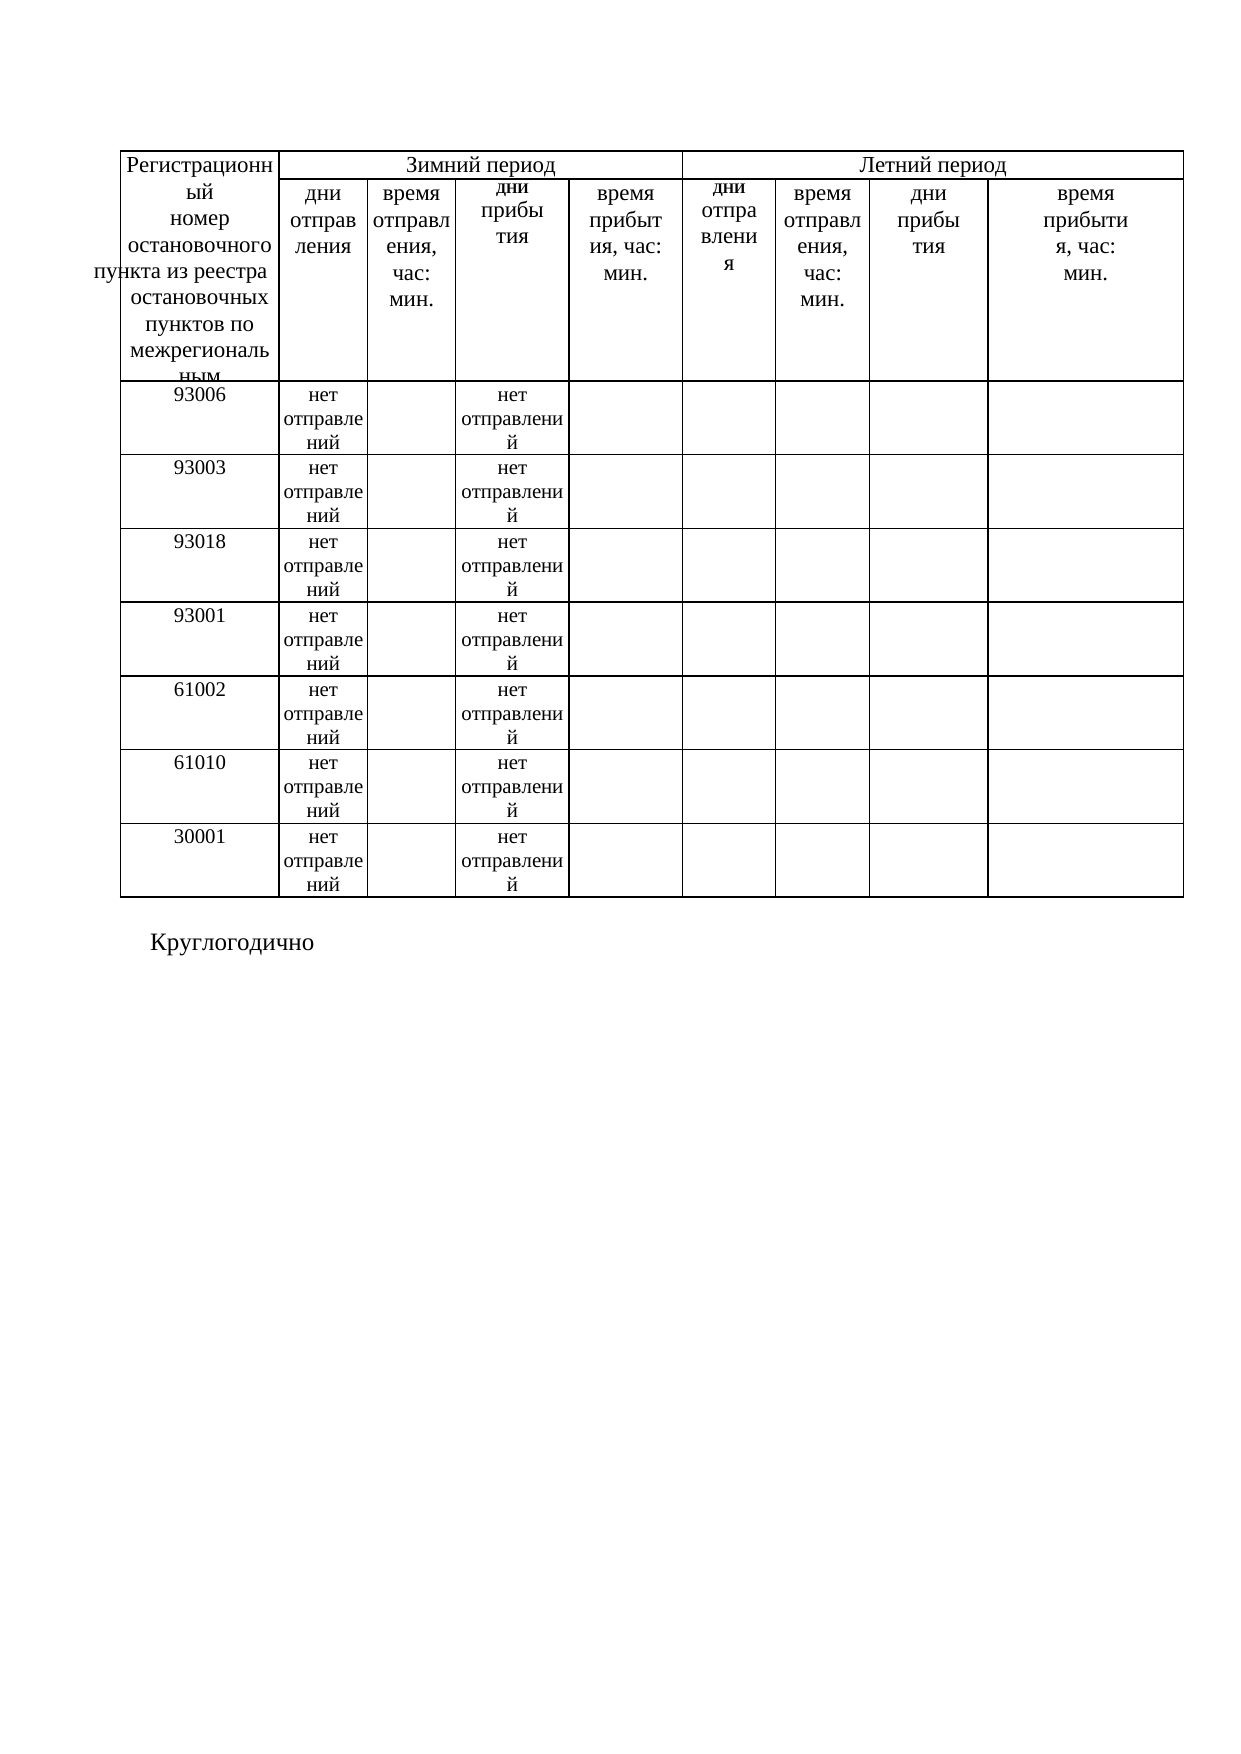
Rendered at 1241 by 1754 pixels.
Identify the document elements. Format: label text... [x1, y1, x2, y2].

table_cell [570, 529, 682, 601]
table_cell [570, 677, 682, 749]
table_cell дни отправ ления [280, 180, 367, 380]
table_cell нет отправлений [456, 455, 568, 527]
table_cell нет отправлений [456, 382, 568, 454]
table_cell [776, 382, 869, 454]
text Круглогодично [150, 927, 1090, 955]
table_cell нет отправлений [280, 750, 367, 822]
table_cell ДНИ отпра влени я [683, 180, 775, 380]
table_cell [776, 824, 869, 896]
table_cell [368, 603, 455, 675]
table_cell 61002 [121, 677, 278, 749]
table_cell [776, 529, 869, 601]
table_cell 30001 [121, 824, 278, 896]
table_cell [870, 382, 987, 454]
table_cell [870, 677, 987, 749]
table_cell [776, 455, 869, 527]
table_cell 93006 [121, 382, 278, 454]
table_cell [776, 750, 869, 822]
table_cell [683, 382, 775, 454]
table_cell 61010 [121, 750, 278, 822]
table_cell [368, 382, 455, 454]
table_cell [570, 750, 682, 822]
table_cell [870, 529, 987, 601]
table_cell [989, 529, 1183, 601]
table_cell нет отправлений [456, 750, 568, 822]
table_cell [989, 750, 1183, 822]
table_cell нет отправлений [280, 382, 367, 454]
table_cell [683, 455, 775, 527]
table_cell [368, 455, 455, 527]
table_cell время прибыт ия, час: мин. [570, 180, 682, 380]
table_cell нет отправлений [456, 529, 568, 601]
table_cell нет отправлений [280, 529, 367, 601]
table_cell [989, 677, 1183, 749]
table_cell нет отправлений [456, 677, 568, 749]
table_cell [683, 824, 775, 896]
table_cell время прибыти я, час: мин. [989, 180, 1183, 380]
table_cell [870, 750, 987, 822]
table_cell нет отправлений [280, 455, 367, 527]
table_cell [870, 603, 987, 675]
table_cell [683, 603, 775, 675]
table_cell [989, 603, 1183, 675]
table_cell время отправл ения, час: мин. [368, 180, 455, 380]
table_cell [683, 750, 775, 822]
table_header Летний период [683, 152, 1183, 178]
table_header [121, 152, 278, 380]
table_cell [683, 677, 775, 749]
table_header Зимний период [280, 152, 682, 178]
table_cell [570, 455, 682, 527]
table_cell дни прибы тия [870, 180, 987, 380]
table_cell [368, 529, 455, 601]
table_cell 93018 [121, 529, 278, 601]
table_cell 93001 [121, 603, 278, 675]
table_cell [870, 824, 987, 896]
table_cell нет отправлений [456, 824, 568, 896]
table_cell [870, 455, 987, 527]
table_cell [570, 382, 682, 454]
table_cell нет отправлений [280, 824, 367, 896]
table_cell [776, 677, 869, 749]
table_cell [570, 824, 682, 896]
table_cell ДНИ прибы тия [456, 180, 568, 380]
table_cell [368, 677, 455, 749]
table_cell [989, 382, 1183, 454]
table_cell нет отправлений [456, 603, 568, 675]
table_cell [570, 603, 682, 675]
table_cell нет отправлений [280, 603, 367, 675]
table_cell [989, 824, 1183, 896]
table_cell нет отправлений [280, 677, 367, 749]
table_cell время отправл ения, час: мин. [776, 180, 869, 380]
table_cell 93003 [121, 455, 278, 527]
table_cell [368, 750, 455, 822]
table_cell [368, 824, 455, 896]
table_cell [683, 529, 775, 601]
table_cell [989, 455, 1183, 527]
table_cell [776, 603, 869, 675]
